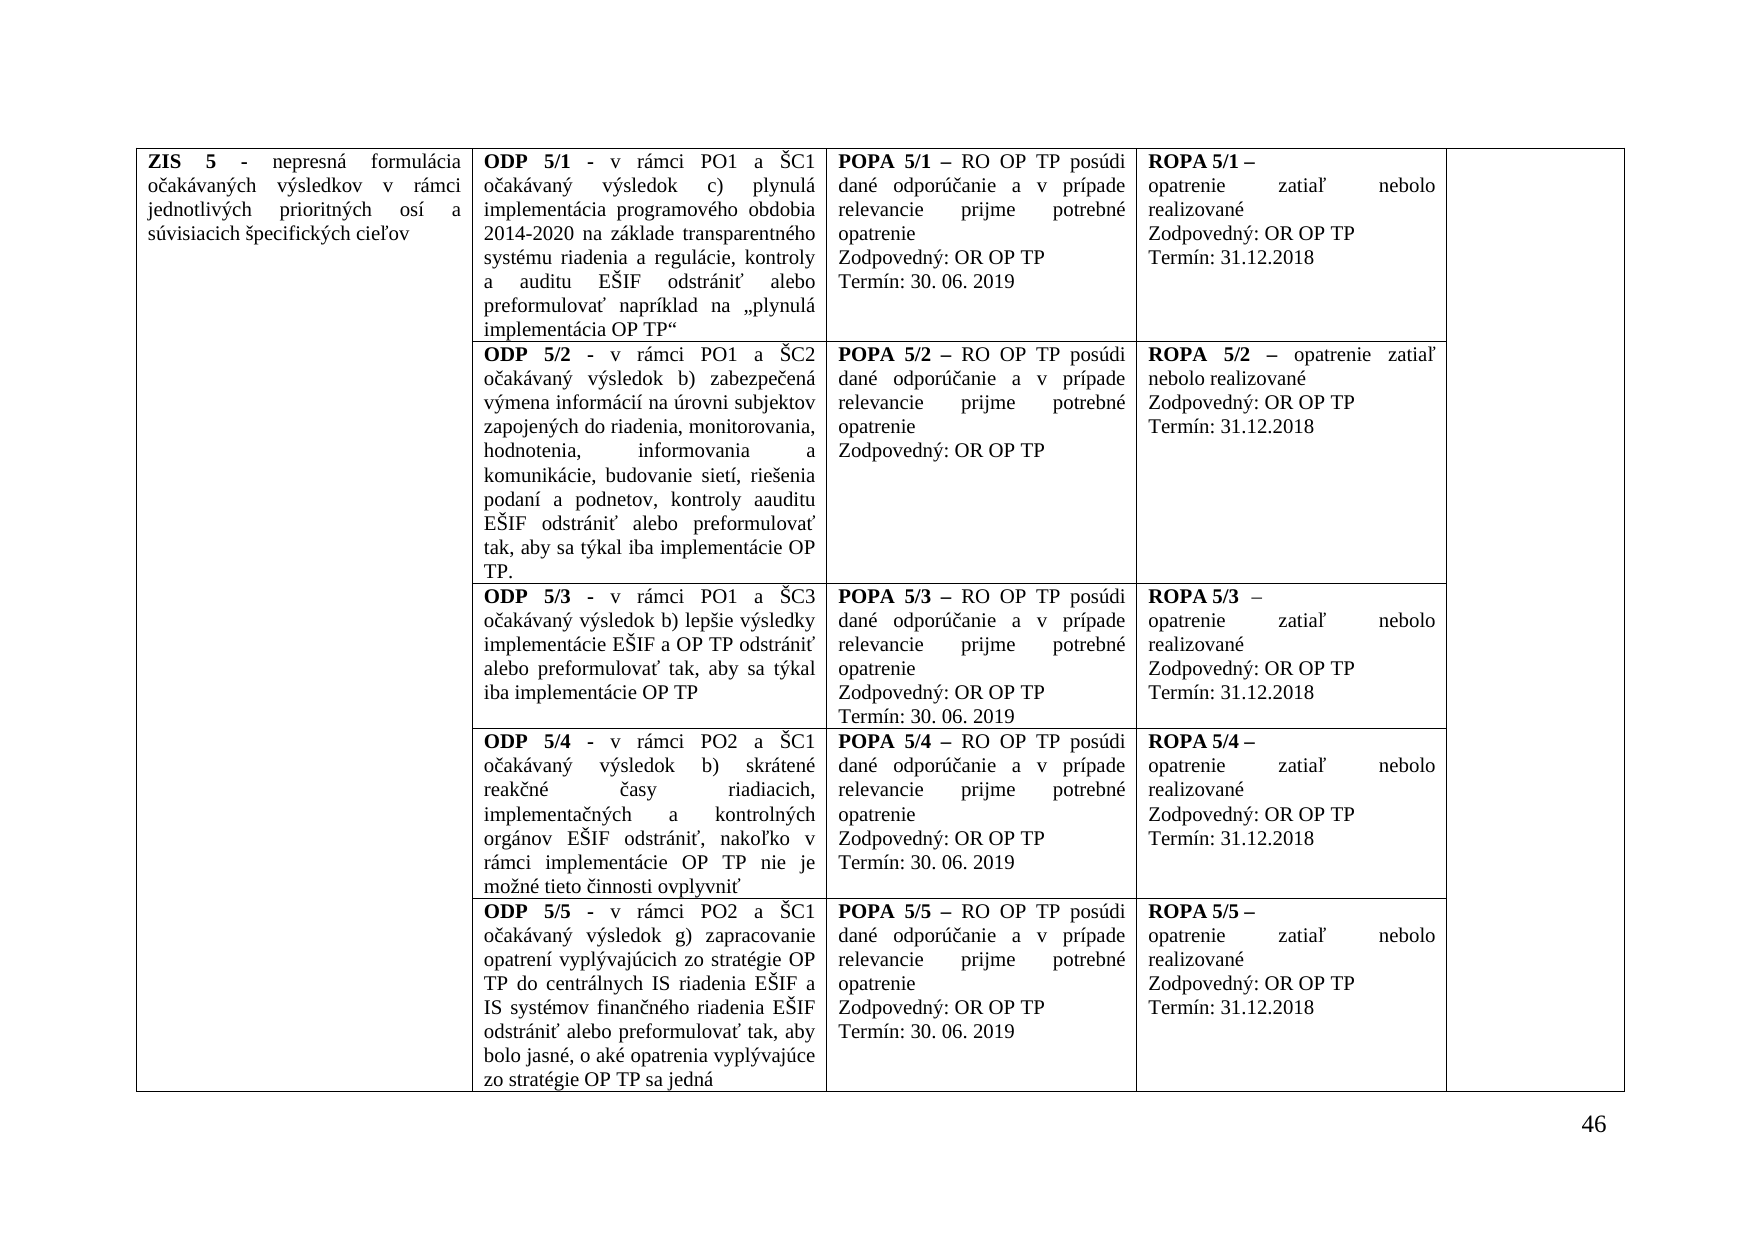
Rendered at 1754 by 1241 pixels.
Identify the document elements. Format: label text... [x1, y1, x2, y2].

table_cell POPA 5/3 – RO OP TP posúdi dané odporúčanie a v prípade relevancie prijme potrebné opatrenie Zodpovedný: OR OP TP Termín: 30. 06. 2019 [827, 584, 1136, 728]
table_cell ODP 5/1 - v rámci PO1 a ŠC1 očakávaný výsledok c) plynulá implementácia programového obdobia 2014-2020 na základe transparentného systému riadenia a regulácie, kontroly a auditu EŠIF odstrániť alebo preformulovať napríklad na „plynulá implementácia OP TP“ [473, 149, 826, 341]
table_cell ZIS 5 - nepresná formulácia očakávaných výsledkov v rámci jednotlivých prioritných osí a súvisiacich špecifických cieľov [137, 149, 472, 1091]
table_cell [1447, 149, 1624, 1091]
table_cell ODP 5/2 - v rámci PO1 a ŠC2 očakávaný výsledok b) zabezpečená výmena informácií na úrovni subjektov zapojených do riadenia, monitorovania, hodnotenia, informovania a komunikácie, budovanie sietí, riešenia podaní a podnetov, kontroly aauditu EŠIF odstrániť alebo preformulovať tak, aby sa týkal iba implementácie OP TP. [473, 342, 826, 583]
table_cell ROPA 5/2 – opatrenie zatiaľ nebolo realizované Zodpovedný: OR OP TP Termín: 31.12.2018 [1137, 342, 1446, 583]
table_cell ODP 5/3 - v rámci PO1 a ŠC3 očakávaný výsledok b) lepšie výsledky implementácie EŠIF a OP TP odstrániť alebo preformulovať tak, aby sa týkal iba implementácie OP TP [473, 584, 826, 728]
table_cell POPA 5/1 – RO OP TP posúdi dané odporúčanie a v prípade relevancie prijme potrebné opatrenie Zodpovedný: OR OP TP Termín: 30. 06. 2019 [827, 149, 1136, 341]
table_cell POPA 5/5 – RO OP TP posúdi dané odporúčanie a v prípade relevancie prijme potrebné opatrenie Zodpovedný: OR OP TP Termín: 30. 06. 2019 [827, 899, 1136, 1091]
table_cell ODP 5/4 - v rámci PO2 a ŠC1 očakávaný výsledok b) skrátené reakčné časy riadiacich, implementačných a kontrolných orgánov EŠIF odstrániť, nakoľko v rámci implementácie OP TP nie je možné tieto činnosti ovplyvniť [473, 729, 826, 898]
table_cell ROPA 5/1 – opatrenie zatiaľ nebolo realizované Zodpovedný: OR OP TP Termín: 31.12.2018 [1137, 149, 1446, 341]
table_cell ROPA 5/4 – opatrenie zatiaľ nebolo realizované Zodpovedný: OR OP TP Termín: 31.12.2018 [1137, 729, 1446, 898]
table_cell ROPA 5/5 – opatrenie zatiaľ nebolo realizované Zodpovedný: OR OP TP Termín: 31.12.2018 [1137, 899, 1446, 1091]
table_cell POPA 5/2 – RO OP TP posúdi dané odporúčanie a v prípade relevancie prijme potrebné opatrenie Zodpovedný: OR OP TP [827, 342, 1136, 583]
table_cell ROPA 5/3 – opatrenie zatiaľ nebolo realizované Zodpovedný: OR OP TP Termín: 31.12.2018 [1137, 584, 1446, 728]
table_cell ODP 5/5 - v rámci PO2 a ŠC1 očakávaný výsledok g) zapracovanie opatrení vyplývajúcich zo stratégie OP TP do centrálnych IS riadenia EŠIF a IS systémov finančného riadenia EŠIF odstrániť alebo preformulovať tak, aby bolo jasné, o aké opatrenia vyplývajúce zo stratégie OP TP sa jedná [473, 899, 826, 1091]
table_cell POPA 5/4 – RO OP TP posúdi dané odporúčanie a v prípade relevancie prijme potrebné opatrenie Zodpovedný: OR OP TP Termín: 30. 06. 2019 [827, 729, 1136, 898]
